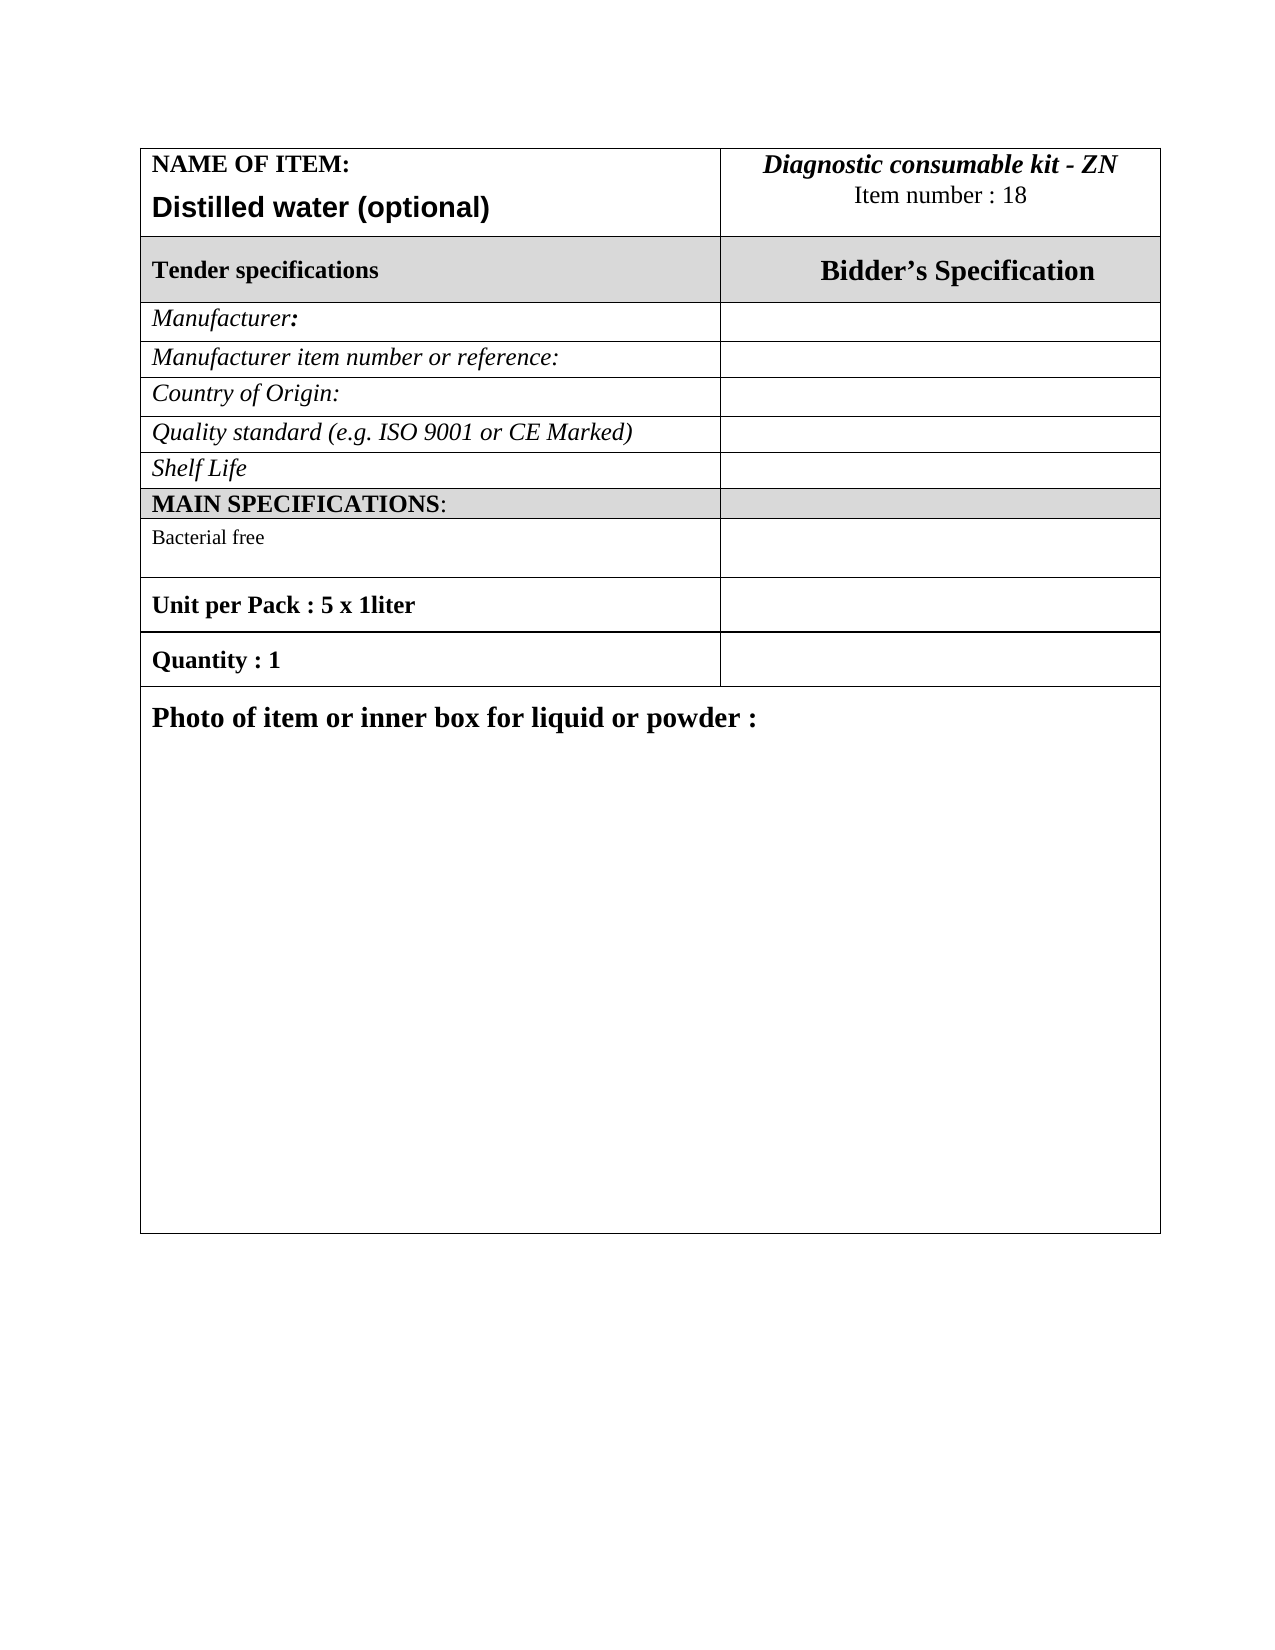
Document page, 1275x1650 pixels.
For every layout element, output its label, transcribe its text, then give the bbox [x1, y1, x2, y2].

table_cell [721, 489, 1160, 518]
table_cell Quantity : 1 [141, 633, 720, 686]
table_cell Unit per Pack : 5 x 1liter [141, 578, 720, 631]
table_header Diagnostic consumable kit - ZN Item number : 18 [721, 149, 1160, 236]
table_header NAME OF ITEM: Distilled water (optional) [141, 149, 720, 236]
table_cell Country of Origin: [141, 378, 720, 416]
table_cell [721, 303, 1160, 341]
table_cell MAIN SPECIFICATIONS: [141, 489, 720, 518]
table_cell [721, 342, 1160, 377]
table_cell Manufacturer item number or reference: [141, 342, 720, 377]
table_cell Bidder’s Specification [721, 237, 1160, 302]
table_cell [721, 633, 1160, 686]
table_cell Bacterial free [141, 519, 720, 577]
table_cell Photo of item or inner box for liquid or powder : [141, 687, 1160, 1233]
table_cell Tender specifications [141, 237, 720, 302]
table_cell [721, 378, 1160, 416]
table_cell Quality standard (e.g. ISO 9001 or CE Marked) [141, 417, 720, 452]
table_cell [721, 453, 1160, 488]
table_cell Manufacturer: [141, 303, 720, 341]
table_cell [721, 417, 1160, 452]
table_cell [721, 519, 1160, 577]
table_cell [721, 578, 1160, 631]
table_cell Shelf Life [141, 453, 720, 488]
